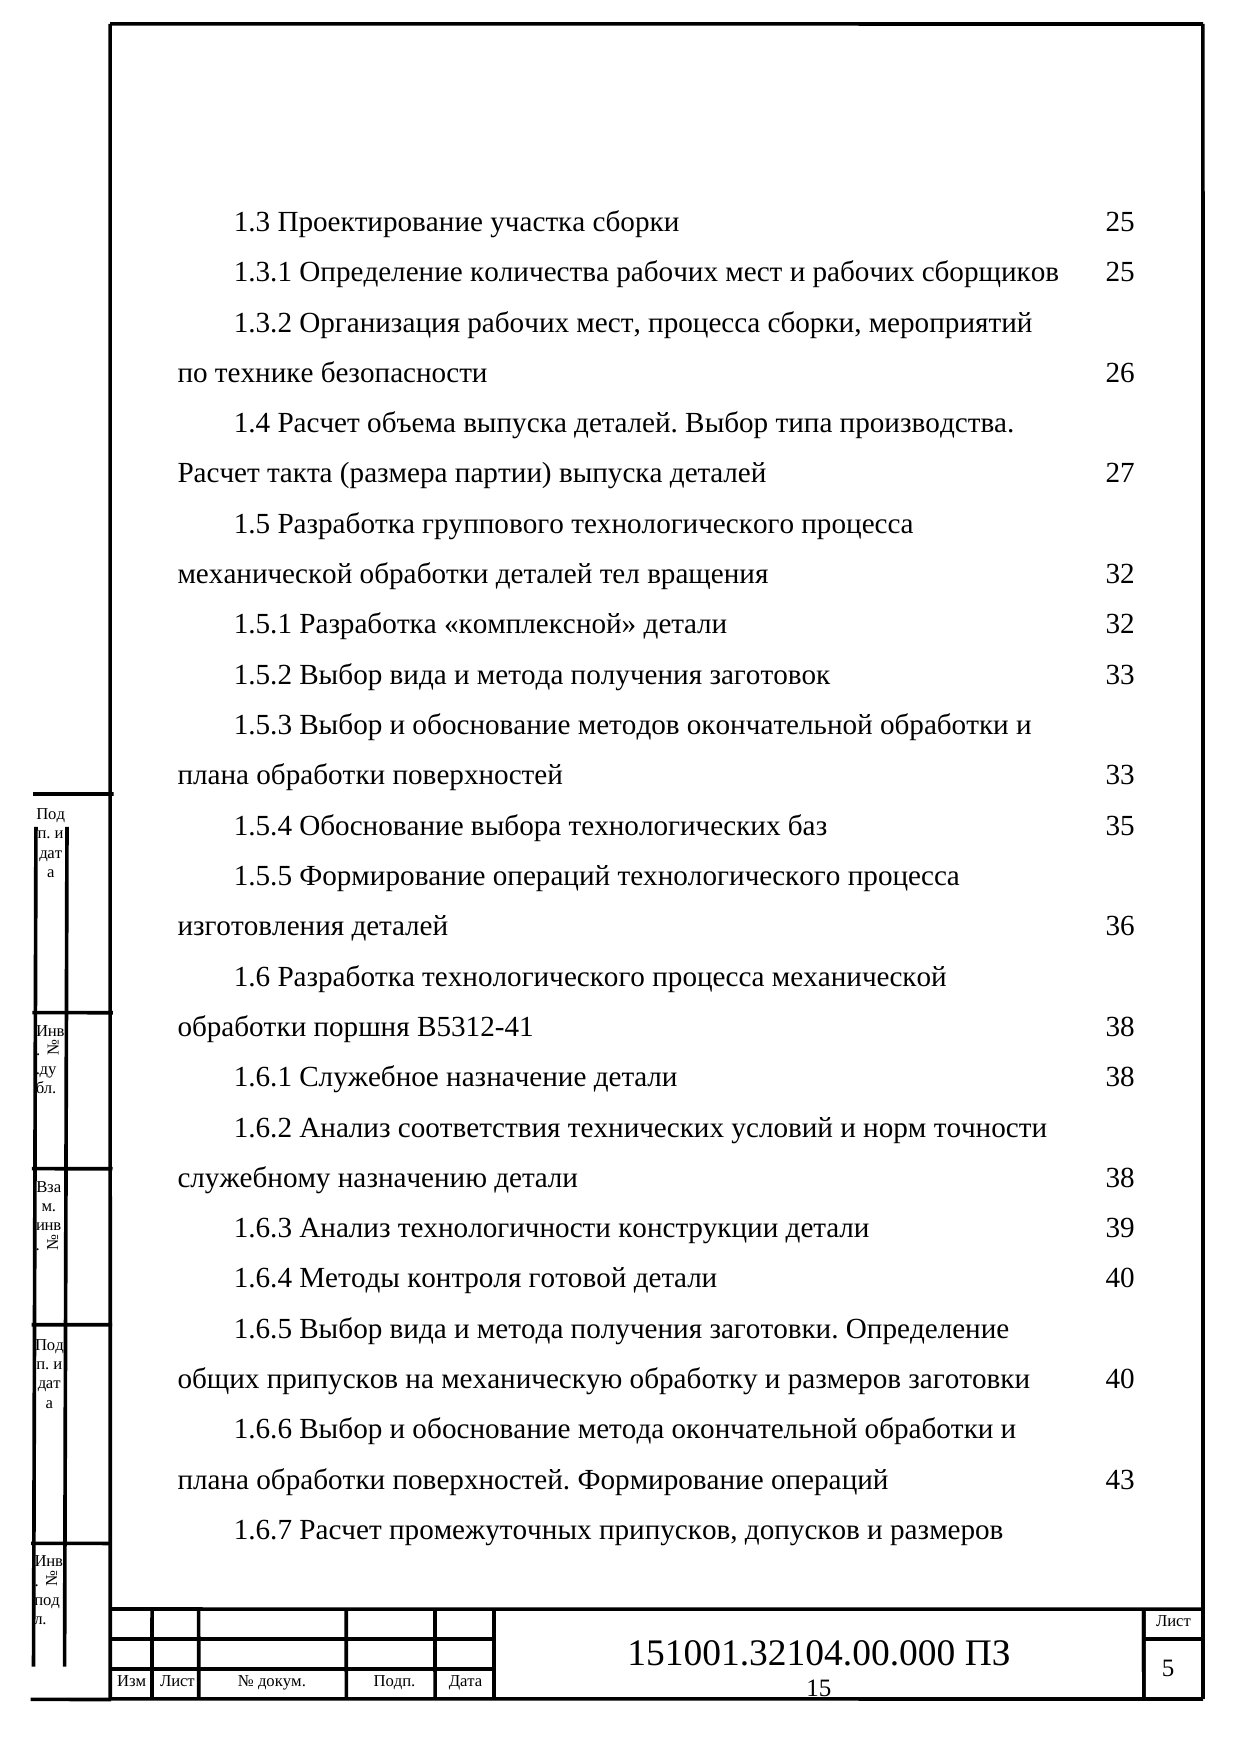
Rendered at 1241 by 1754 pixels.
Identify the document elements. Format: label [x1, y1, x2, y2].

table_header [166, 104, 1077, 1546]
table_header [1077, 104, 1163, 1546]
